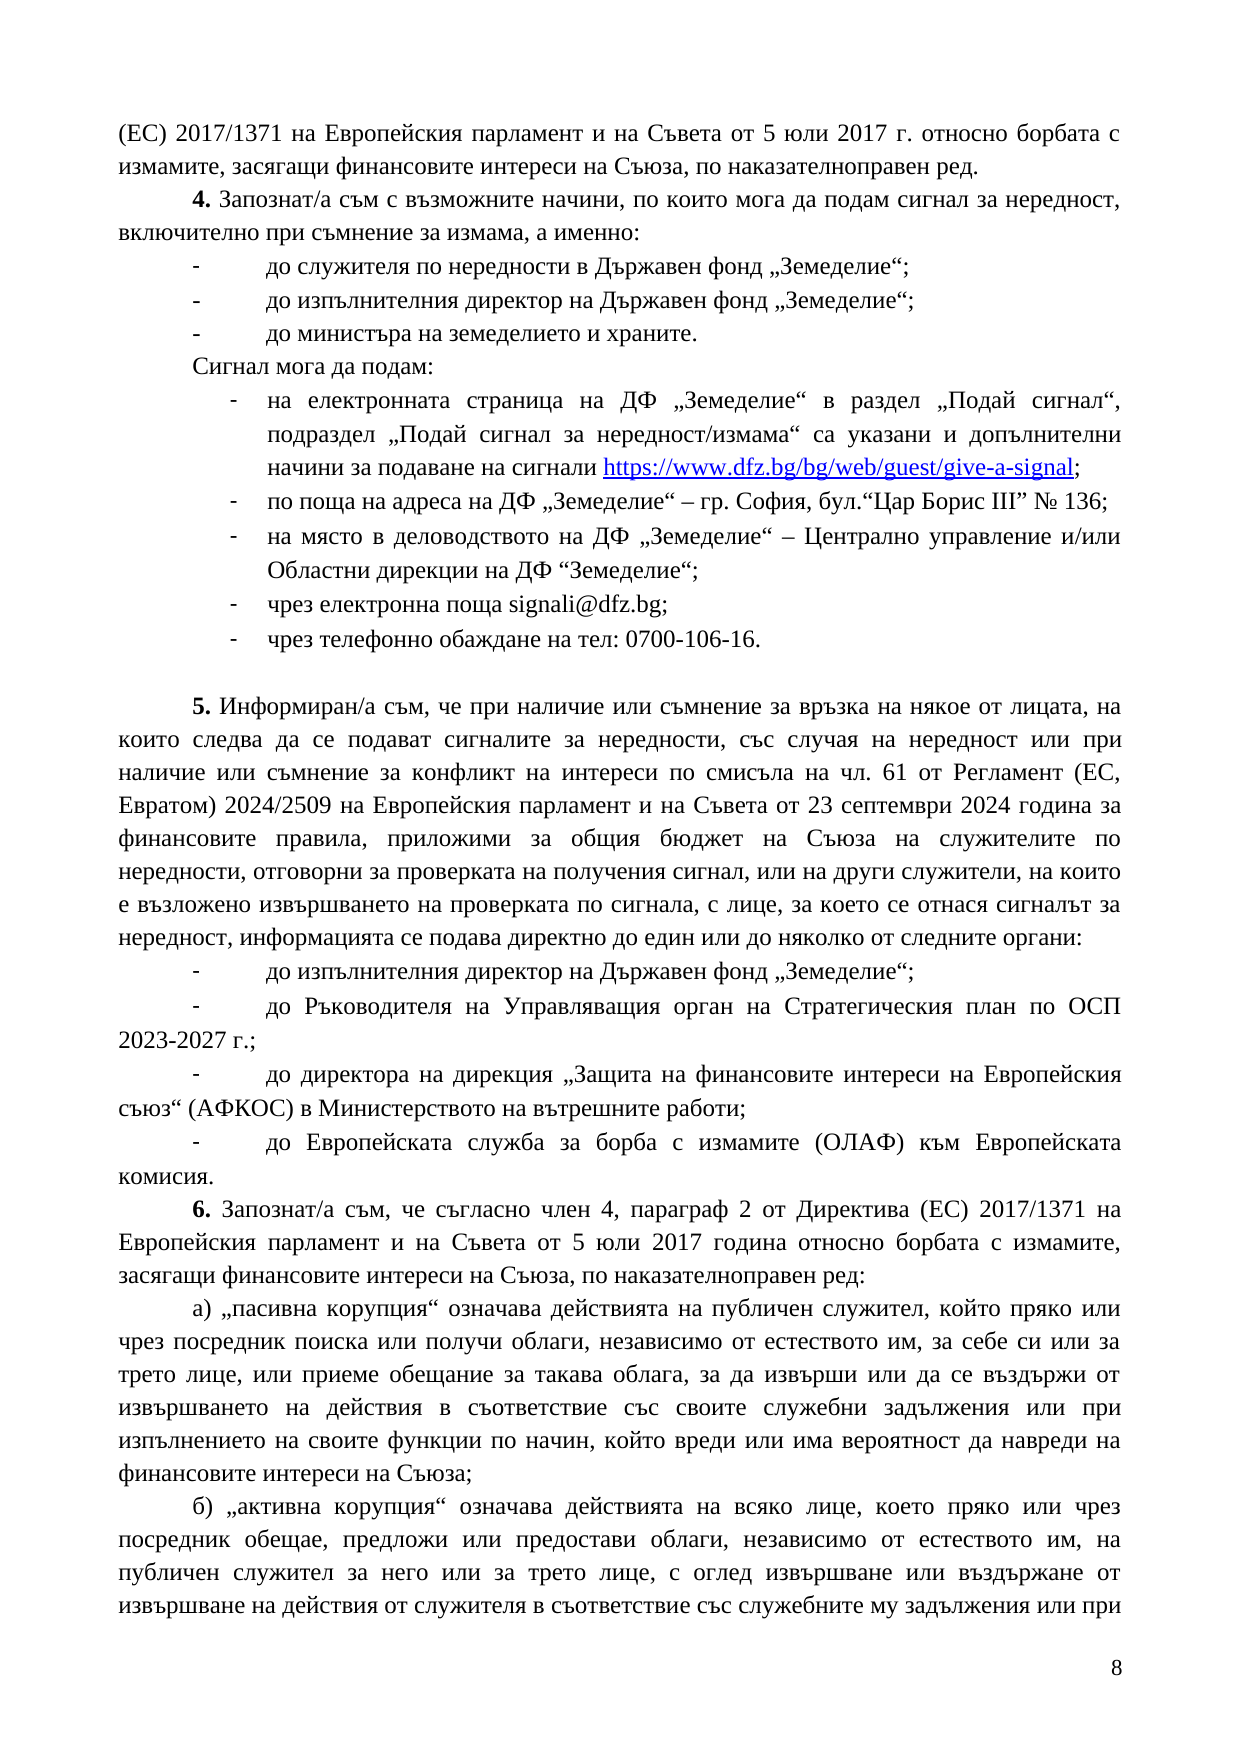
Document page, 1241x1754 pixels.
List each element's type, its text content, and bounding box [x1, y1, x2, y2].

text 5. Информиран/а съм, че при наличие или съмнение за връзка на някое от лицата, на които следва да се подават сигналите за нередности, със случая на нередност или при наличие или съмнение за конфликт на интереси по смисъла на чл. 61 от Регламент (ЕС, Евратом) 2024/2509 на Европейския парламент и на Съвета от 23 септември 2024 година за финансовите правила, приложими за общия бюджет на Съюза на служителите по нередности, отговорни за проверката на получения сигнал, или на други служители, на които е възложено извършването на проверката по сигнала, с лице, за което се отнася сигналът за нередност, информацията се подава директно до един или до няколко от следните органи: [118, 691, 1122, 951]
list по поща на адреса на ДФ „Земеделие“ – гр. София, бул.“Цар Борис III” № 136; [229, 485, 1122, 516]
list до Ръководителя на Управляващия орган на Стратегическия план по ОСП 2023-2027 г.; [118, 991, 1122, 1054]
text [118, 1491, 1122, 1619]
list до изпълнителния директор на Държавен фонд „Земеделие“; [118, 956, 1122, 986]
list на електронната страница на ДФ „Земеделие“ в раздел „Подай сигнал“, подраздел „Подай сигнал за нередност/измама“ са указани и допълнителни начини за подаване на сигнали https://www.dfz.bg/bg/web/guest/give-a-signal; [229, 384, 1122, 481]
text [118, 118, 1122, 180]
text 4. Запознат/а съм с възможните начини, по които мога да подам сигнал за нередност, включително при съмнение за измама, а именно: [118, 184, 1122, 246]
text а) „пасивна корупция“ означава действията на публичен служител, който пряко или чрез посредник поиска или получи облаги, независимо от естеството им, за себе си или за трето лице, или приеме обещание за такава облага, за да извърши или да се въздържи от извършването на действия в съответствие със своите служебни задължения или при изпълнението на своите функции по начин, който вреди или има вероятност да навреди на финансовите интереси на Съюза; [118, 1293, 1122, 1487]
list до Европейската служба за борба с измамите (ОЛАФ) към Европейската комисия. [118, 1126, 1122, 1190]
list до служителя по нередности в Държавен фонд „Земеделие“; [118, 250, 1122, 281]
text 6. Запознат/а съм, че съгласно член 4, параграф 2 от Директива (ЕС) 2017/1371 на Европейския парламент и на Съвета от 5 юли 2017 година относно борбата с измамите, засягащи финансовите интереси на Съюза, по наказателноправен ред: [118, 1194, 1122, 1289]
list чрез електронна поща signali@dfz.bg; [229, 588, 1122, 618]
text - до изпълнителния директор на Държавен фонд „Земеделие“; [118, 285, 1122, 314]
text - до министъра на земеделието и храните. [118, 318, 1122, 347]
text Сигнал мога да подам: [118, 351, 1122, 380]
list до директора на дирекция „Защита на финансовите интереси на Европейския съюз“ (АФКОС) в Министерството на вътрешните работи; [118, 1058, 1122, 1122]
list чрез телефонно обаждане на тел: 0700-106-16. [229, 623, 1122, 653]
list на място в деловодството на ДФ „Земеделие“ – Централно управление и/или Областни дирекции на ДФ “Земеделие“; [229, 520, 1122, 584]
